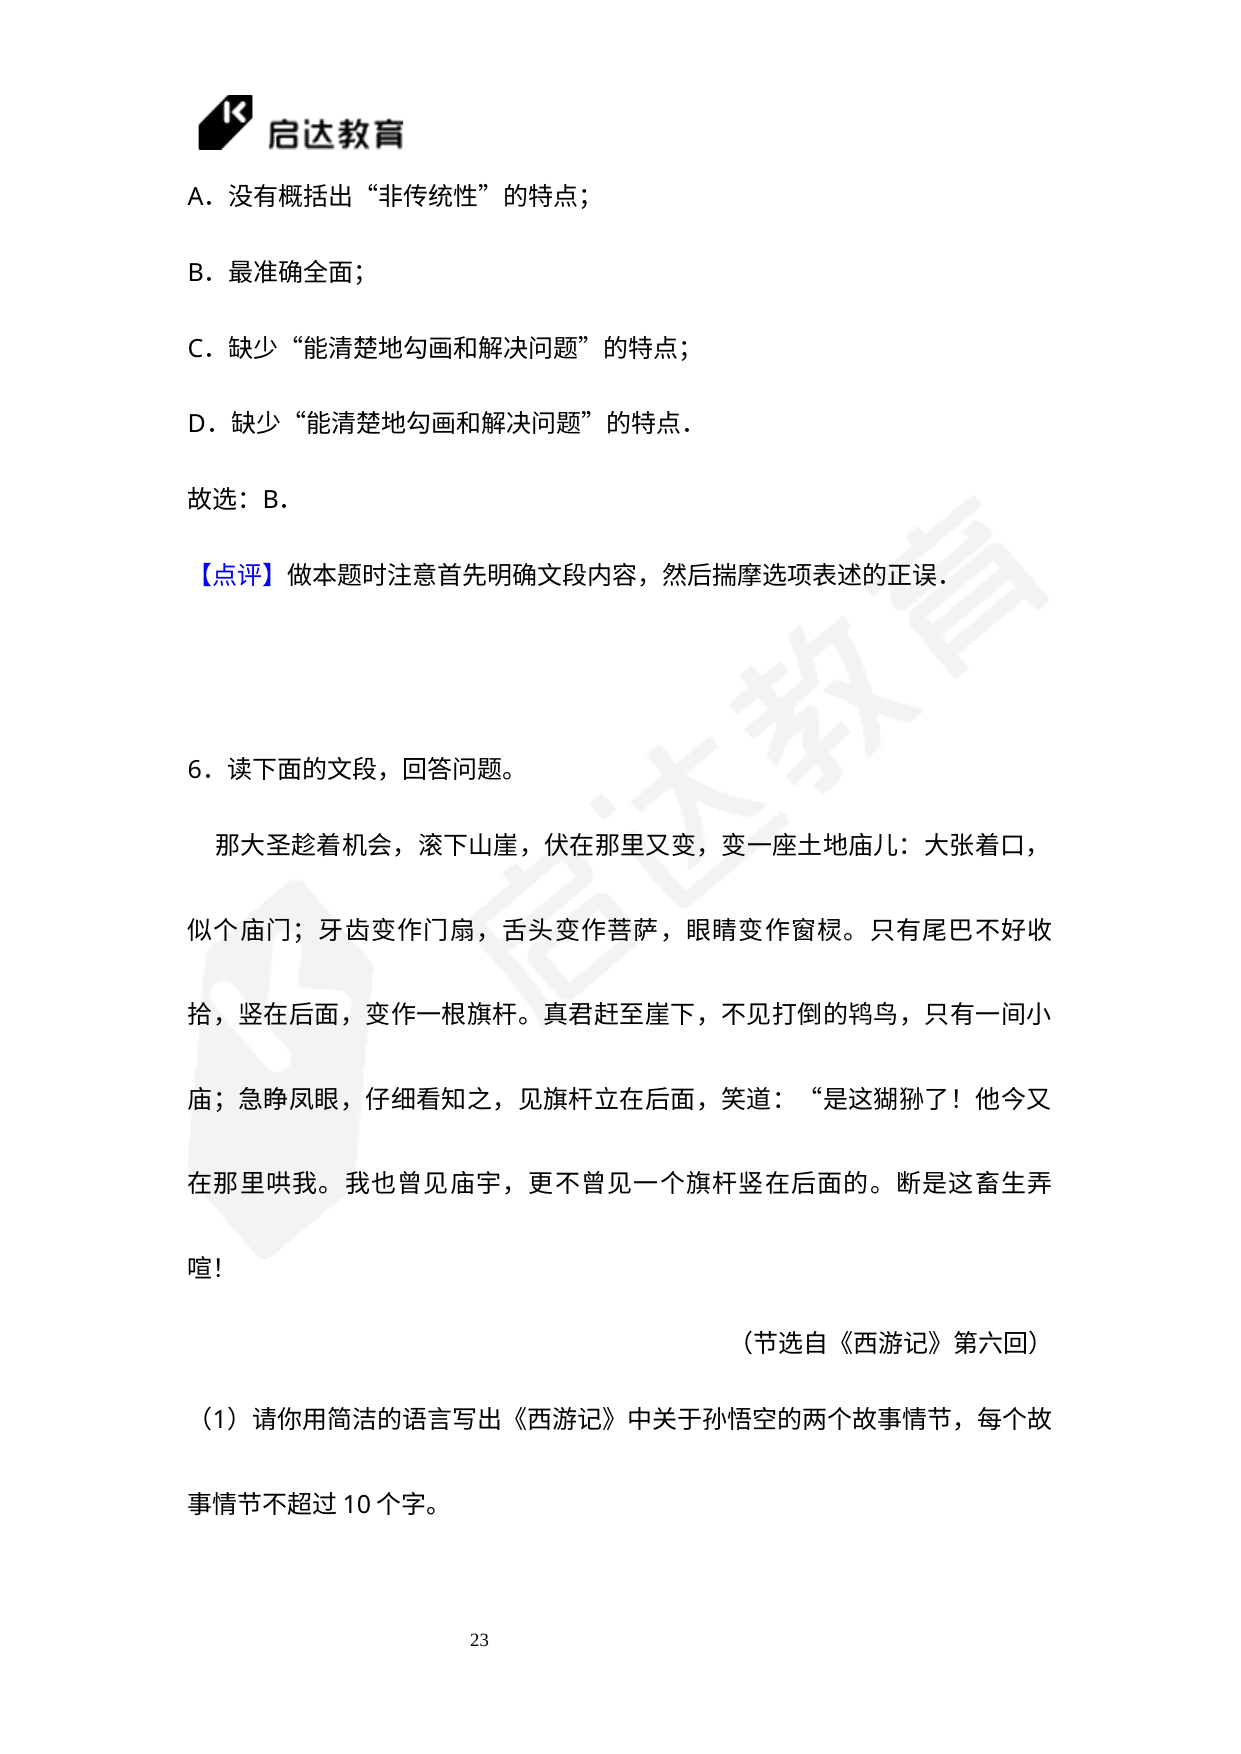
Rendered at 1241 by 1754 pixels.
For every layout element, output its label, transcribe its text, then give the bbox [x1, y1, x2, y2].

picture [198, 95, 404, 150]
text 【点评】做本题时注意首先明确文段内容，然后揣摩选项表述的正误． [187, 541, 1053, 606]
text 那大圣趁着机会，滚下山崖，伏在那里又变，变一座土地庙儿：大张着口，似个庙门；牙齿变作门扇，舌头变作菩萨，眼睛变作窗棂。只有尾巴不好收拾，竖在后面，变作一根旗杆。真君赶至崖下，不见打倒的鸨鸟，只有一间小庙；急睁凤眼，仔细看知之，见旗杆立在后面，笑道：“是这猢狲了！他今又在那里哄我。我也曾见庙宇，更不曾见一个旗杆竖在后面的。断是这畜生弄喧！ [187, 811, 1053, 1299]
text （节选自《西游记》第六回） [187, 1309, 1053, 1374]
text 故选：B． [187, 465, 1053, 530]
text D．缺少“能清楚地勾画和解决问题”的特点． [187, 389, 1053, 454]
text A．没有概括出“非传统性”的特点； [187, 162, 1053, 227]
text （1）请你用简洁的语言写出《西游记》中关于孙悟空的两个故事情节，每个故事情节不超过10个字。 [187, 1385, 1053, 1535]
text C．缺少“能清楚地勾画和解决问题”的特点； [187, 314, 1053, 379]
text 6．读下面的文段，回答问题。 [187, 736, 1053, 801]
text B．最准确全面； [187, 238, 1053, 303]
